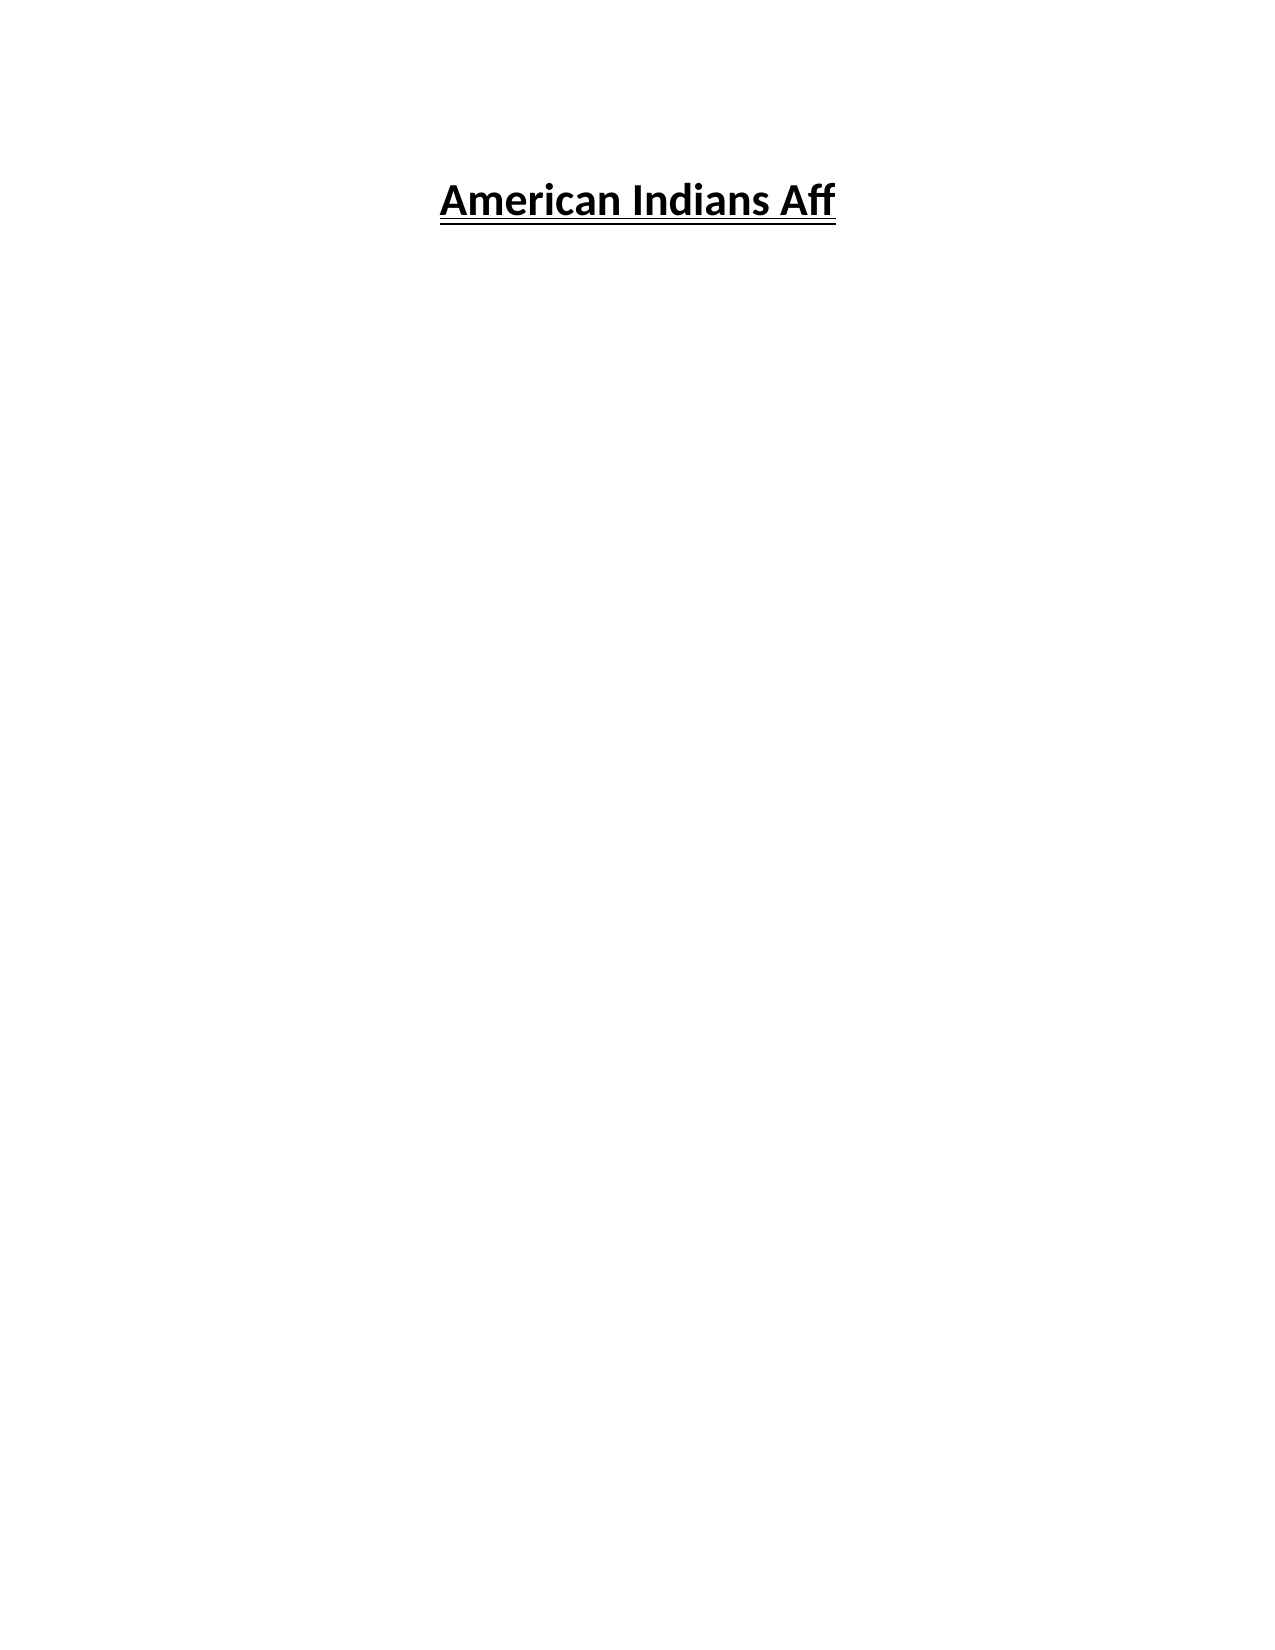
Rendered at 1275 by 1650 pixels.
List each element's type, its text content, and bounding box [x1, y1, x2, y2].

subtitle American Indians Aff [187, 171, 1087, 227]
